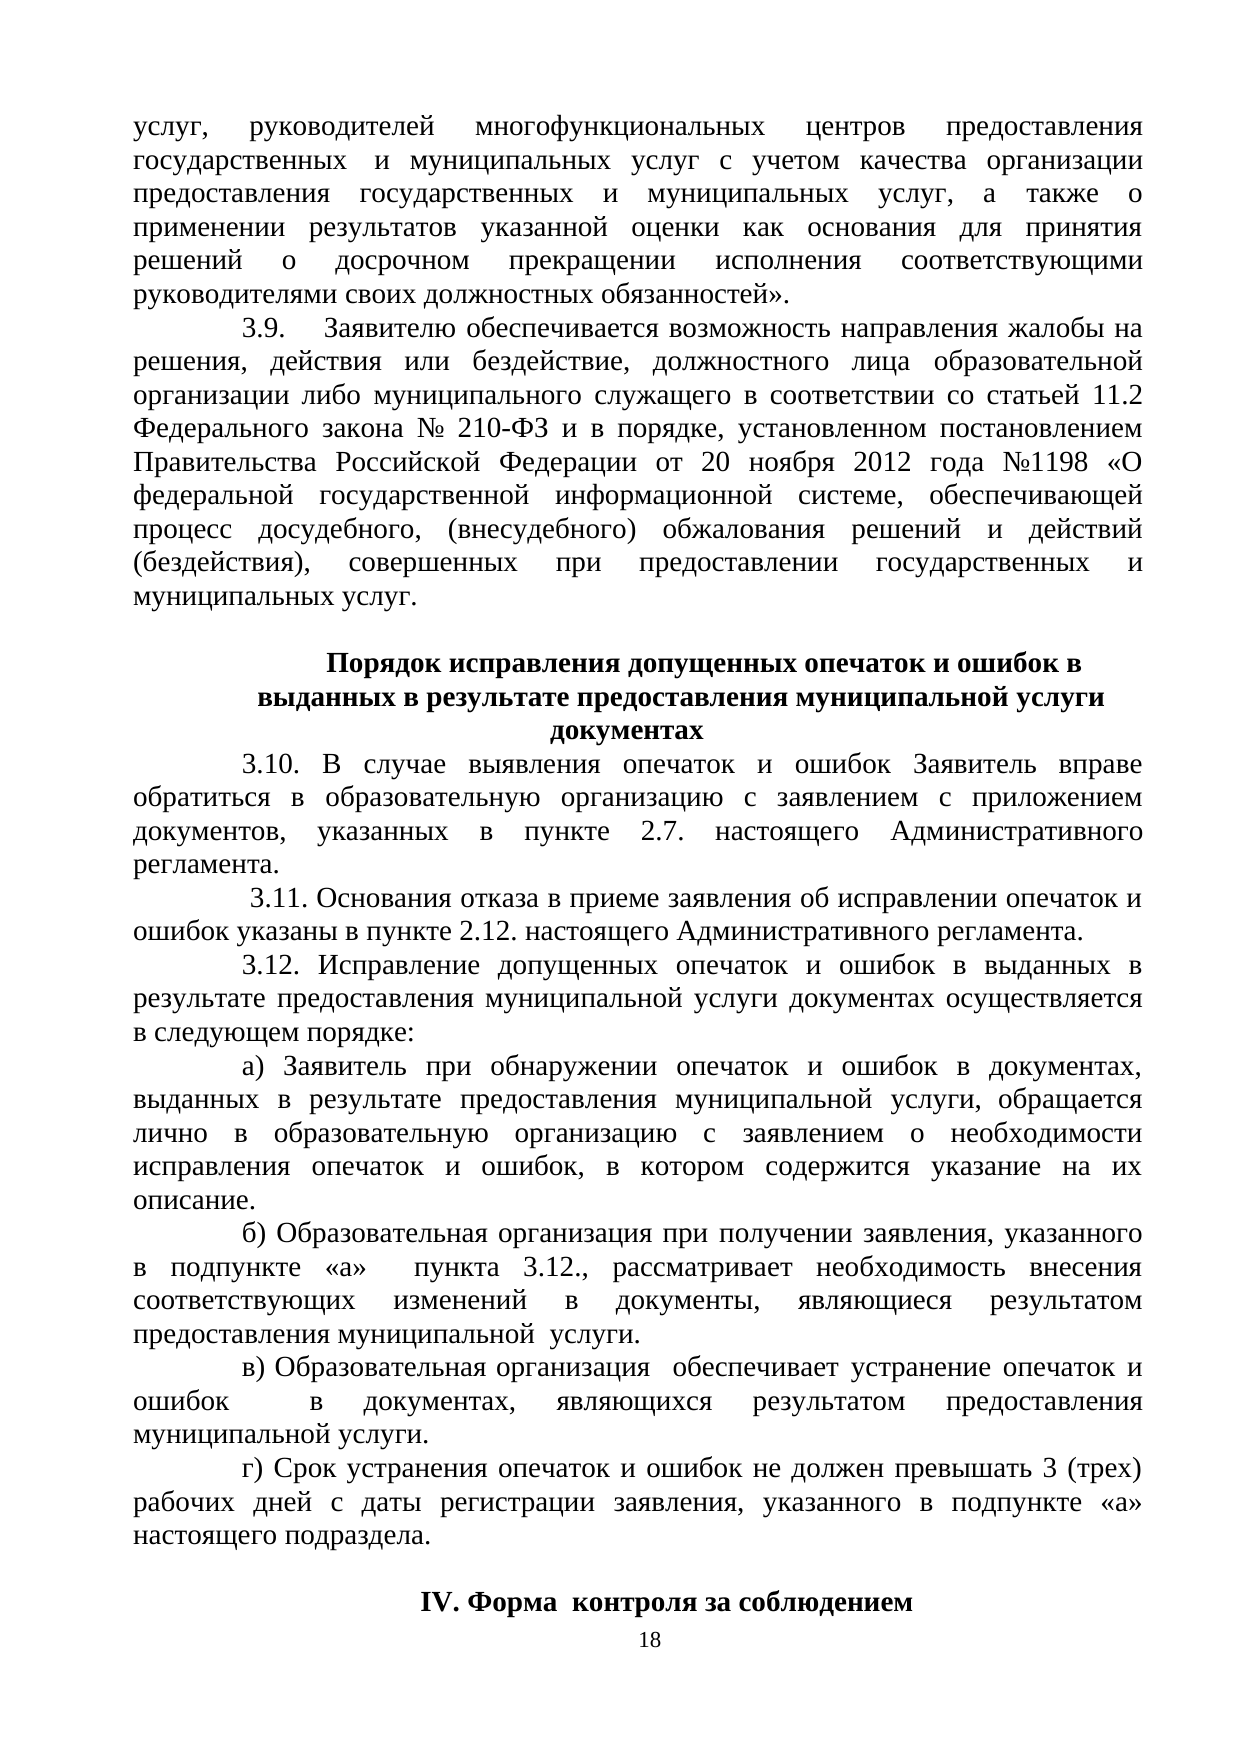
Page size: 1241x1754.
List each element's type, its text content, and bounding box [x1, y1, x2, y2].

text выданных в результате предоставления муниципальной услуги документах [133, 679, 1120, 746]
text 3.10. В случае выявления опечаток и ошибок Заявитель вправе обратиться в образовательную организацию с заявлением с приложением документов, указанных в пункте 2.7. настоящего Административного регламента. [133, 746, 1143, 880]
text в) Образовательная организация обеспечивает устранение опечаток и ошибок в документах, являющихся результатом предоставления муниципальной услуги. [133, 1349, 1143, 1450]
text 3.9. Заявителю обеспечивается возможность направления жалобы на решения, действия или бездействие, должностного лица образовательной организации либо муниципального служащего в соответствии со статьей 11.2 Федерального закона № 210-ФЗ и в порядке, установленном постановлением Правительства Российской Федерации от 20 ноября 2012 года №1198 «О федеральной государственной информационной системе, обеспечивающей процесс досудебного, (внесудебного) обжалования решений и действий (бездействия), совершенных при предоставлении государственных и муниципальных услуг. [133, 310, 1143, 612]
text Порядок исправления допущенных опечаток и ошибок в [133, 645, 1166, 679]
text IV. Форма контроля за соблюдением [133, 1551, 1092, 1618]
text а) Заявитель при обнаружении опечаток и ошибок в документах, выданных в результате предоставления муниципальной услуги, обращается лично в образовательную организацию с заявлением о необходимости исправления опечаток и ошибок, в котором содержится указание на их описание. [133, 1048, 1142, 1215]
text г) Срок устранения опечаток и ошибок не должен превышать 3 (трех) рабочих дней с даты регистрации заявления, указанного в подпункте «а» настоящего подраздела. [133, 1450, 1143, 1551]
text б) Образовательная организация при получении заявления, указанного в подпункте «а» пункта 3.12., рассматривает необходимость внесения соответствующих изменений в документы, являющиеся результатом предоставления муниципальной услуги. [133, 1215, 1143, 1349]
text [133, 108, 1143, 309]
text 3.11. Основания отказа в приеме заявления об исправлении опечаток и ошибок указаны в пункте 2.12. настоящего Административного регламента. [133, 880, 1142, 947]
list 3.12. Исправление допущенных опечаток и ошибок в выданных в результате предоставления муниципальной услуги документах осуществляется в следующем порядке: [133, 947, 1143, 1048]
